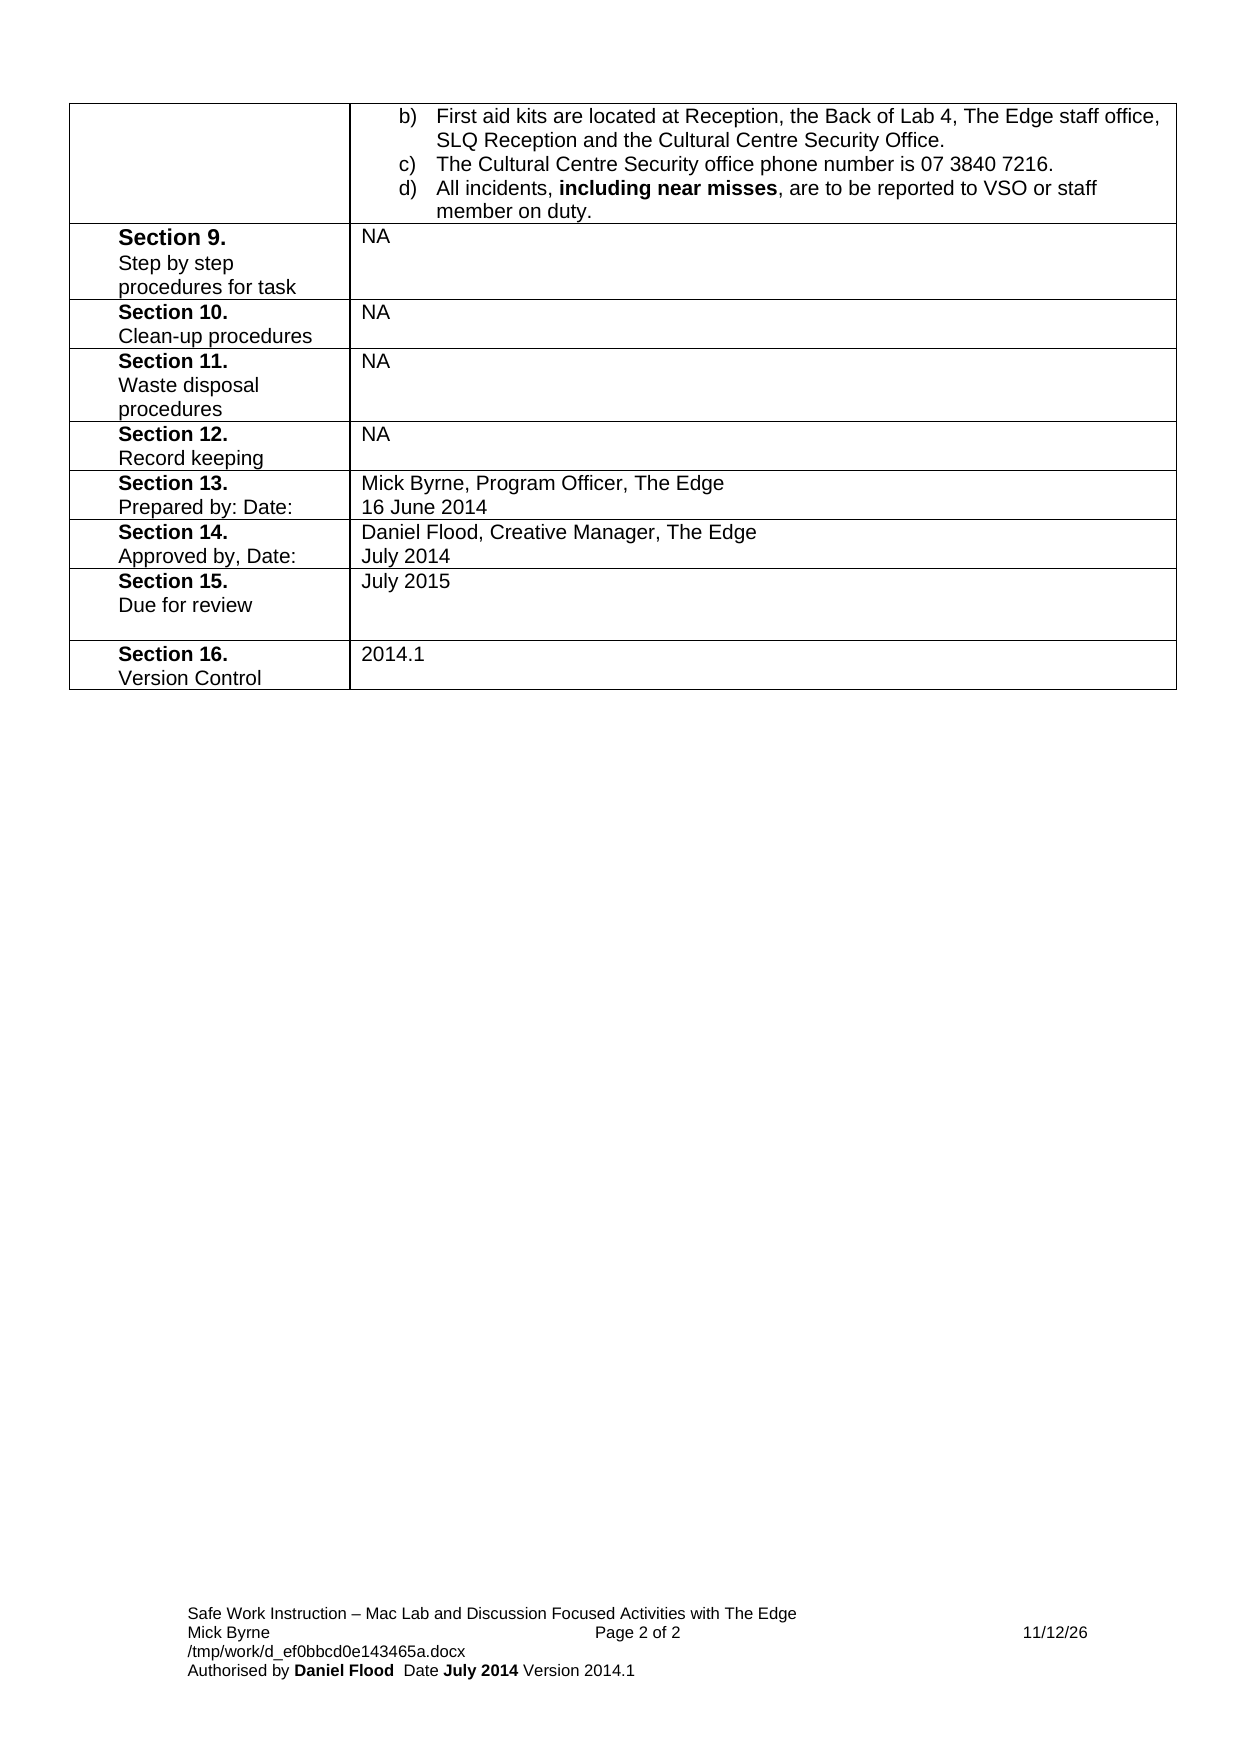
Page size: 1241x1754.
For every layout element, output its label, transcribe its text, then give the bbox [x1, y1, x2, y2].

table_cell Clean-up procedures [70, 300, 349, 348]
table_cell NA [351, 422, 1176, 469]
table_cell Approved by, Date: [70, 520, 349, 567]
table_cell July 2015 [351, 569, 1176, 640]
table_cell Mick Byrne, Program Officer, The Edge 16 June 2014 [351, 471, 1176, 518]
table_cell Waste disposal procedures [70, 349, 349, 421]
table_cell 2014.1 [351, 641, 1176, 689]
table_cell NA [351, 224, 1176, 299]
table_cell Record keeping [70, 422, 349, 469]
table_cell Daniel Flood, Creative Manager, The Edge July 2014 [351, 520, 1176, 567]
table_cell NA [351, 300, 1176, 348]
table_cell NA [351, 349, 1176, 421]
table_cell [351, 104, 1176, 223]
table_cell Due for review [70, 569, 349, 640]
table_cell Prepared by: Date: [70, 471, 349, 518]
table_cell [70, 104, 349, 223]
table_cell Version Control [70, 641, 349, 689]
table_cell Step by step procedures for task [70, 224, 349, 299]
